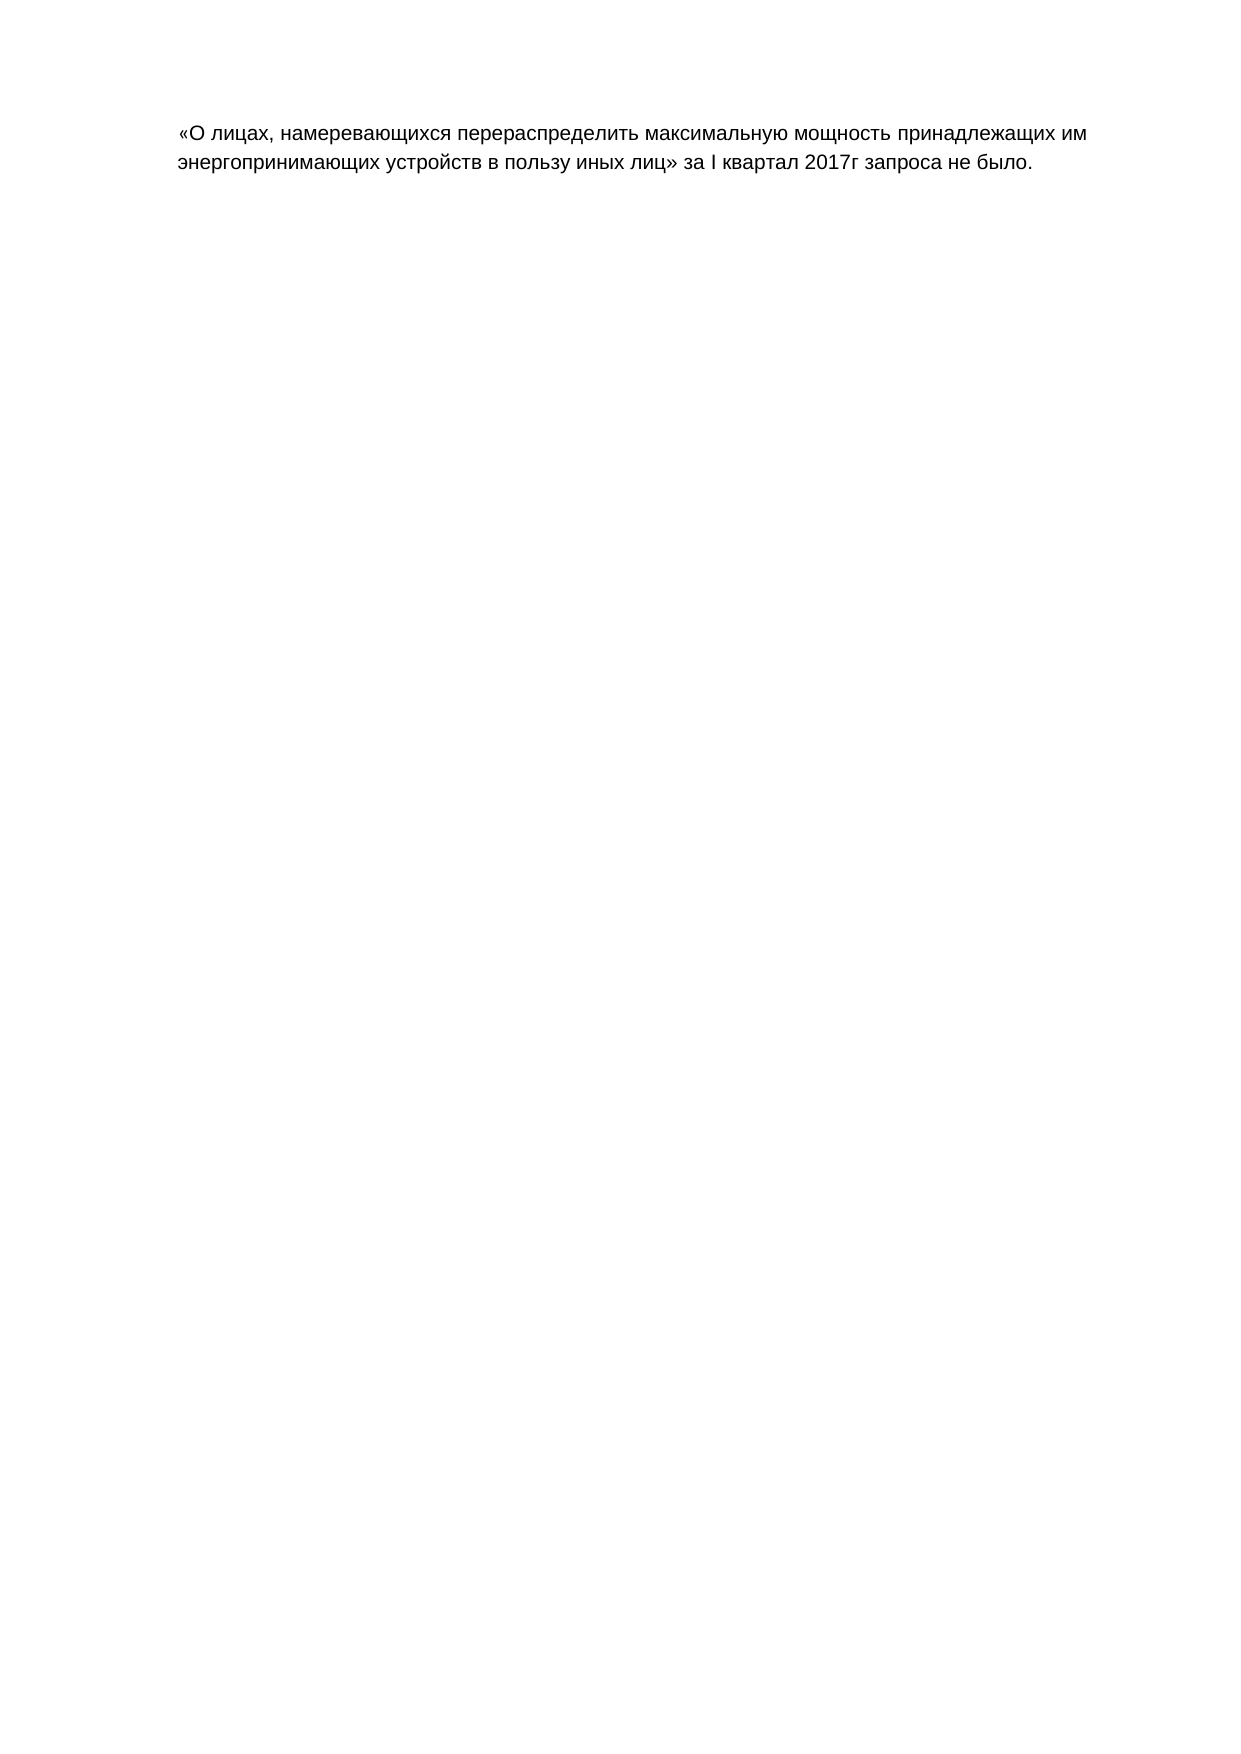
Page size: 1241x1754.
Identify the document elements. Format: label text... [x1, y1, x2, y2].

text «О лицах, намеревающихся перераспределить максимальную мощность принадлежащих им энергопринимающих устройств в пользу иных лиц» за I квартал 2017г запроса не было. [177, 118, 1152, 174]
